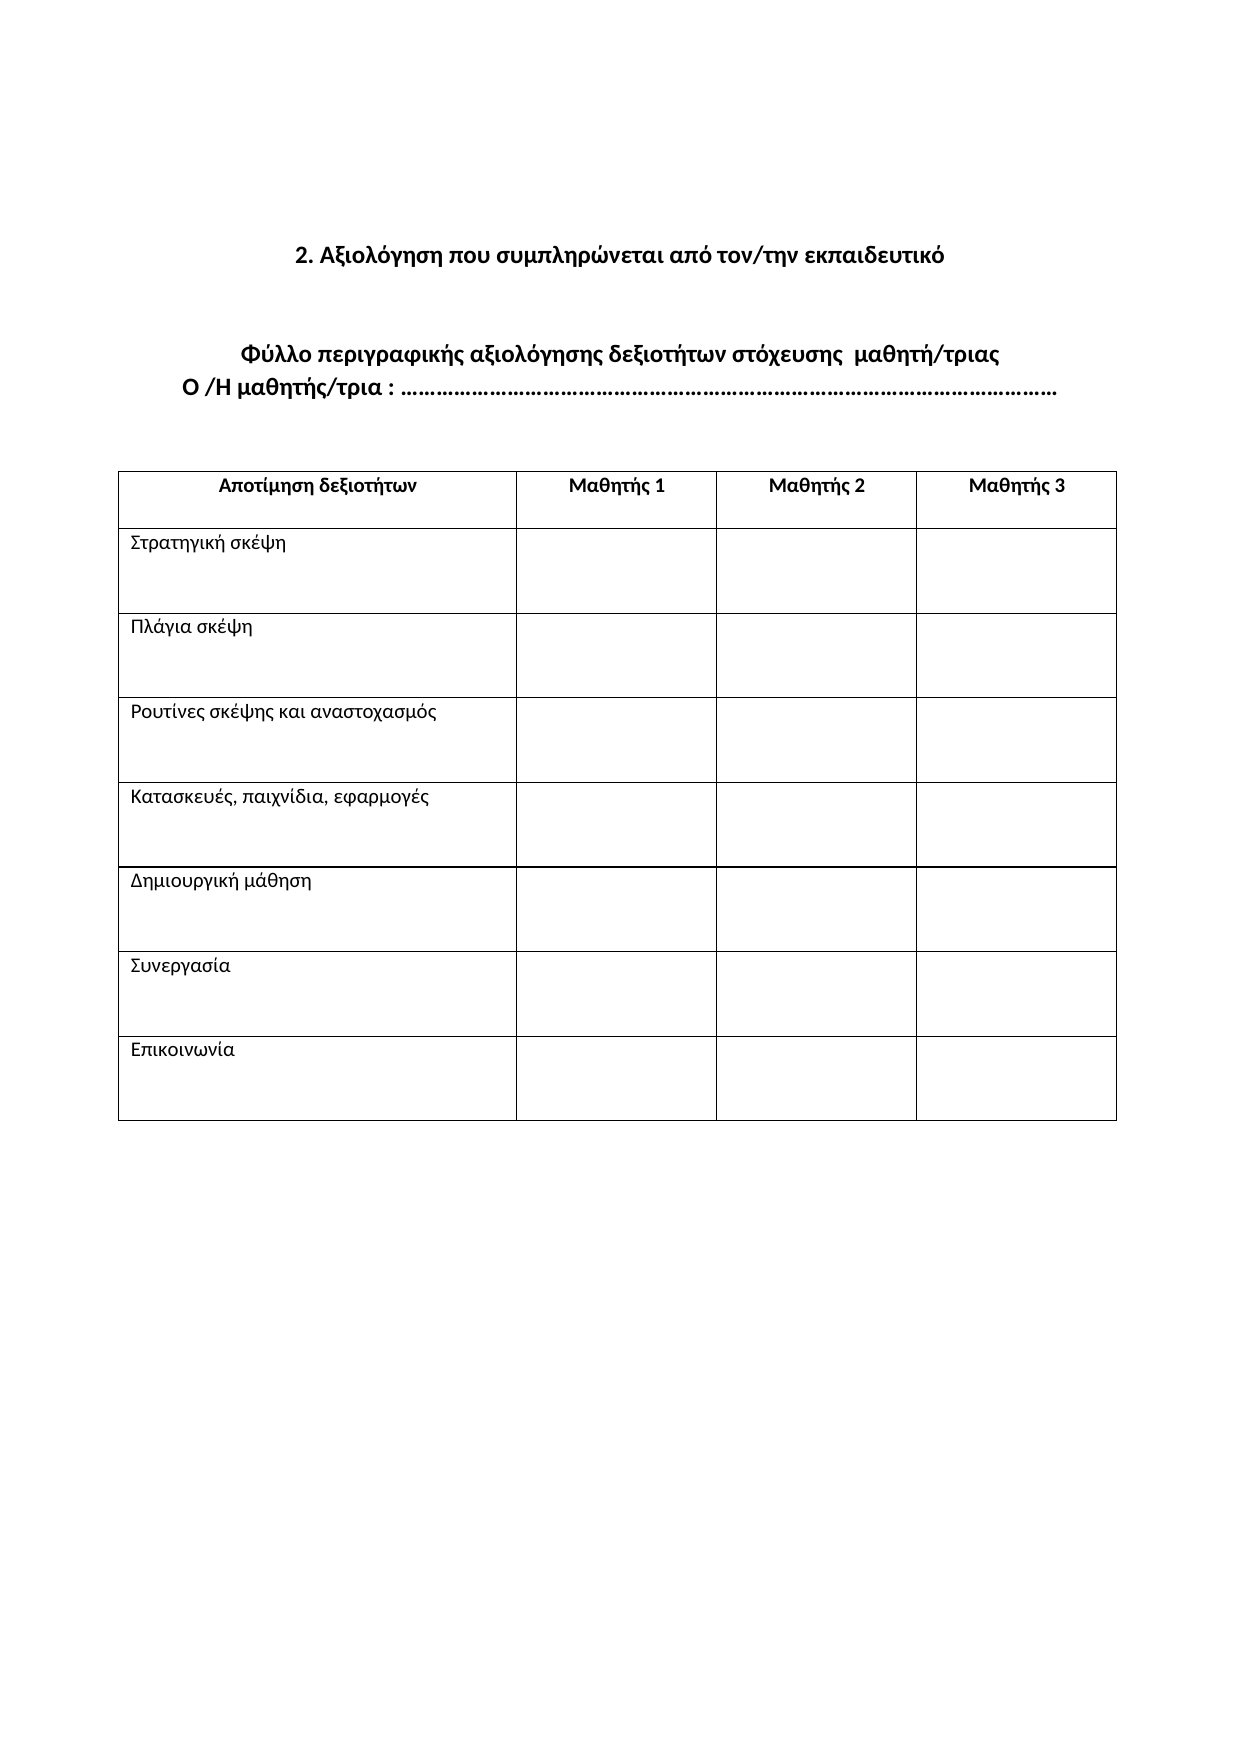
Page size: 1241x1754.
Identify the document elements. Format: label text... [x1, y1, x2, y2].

table_cell Επικοινωνία [119, 1037, 516, 1120]
table_cell [717, 614, 916, 697]
table_cell [917, 1037, 1116, 1120]
table_cell Ρουτίνες σκέψης και αναστοχασμός [119, 698, 516, 782]
table_cell Δημιουργική μάθηση [119, 868, 516, 951]
table_cell [517, 868, 716, 951]
table_header Μαθητής 1 [517, 472, 716, 528]
table_cell [717, 952, 916, 1036]
table_cell [517, 1037, 716, 1120]
table_cell [517, 614, 716, 697]
table_cell [717, 698, 916, 782]
table_cell [917, 614, 1116, 697]
text 2. Αξιολόγηση που συμπληρώνεται από τον/την εκπαιδευτικό [118, 239, 1122, 270]
table_header Αποτίμηση δεξιοτήτων [119, 472, 516, 528]
table_cell [517, 952, 716, 1036]
table_cell [717, 783, 916, 866]
table_cell Κατασκευές, παιχνίδια, εφαρμογές [119, 783, 516, 866]
table_cell [917, 952, 1116, 1036]
table_cell [517, 783, 716, 866]
table_header Μαθητής 2 [717, 472, 916, 528]
table_cell [717, 868, 916, 951]
table_cell [517, 529, 716, 613]
table_cell Πλάγια σκέψη [119, 614, 516, 697]
table_cell [917, 698, 1116, 782]
table_cell Συνεργασία [119, 952, 516, 1036]
table_cell [917, 868, 1116, 951]
text Φύλλο περιγραφικής αξιολόγησης δεξιοτήτων στόχευσης μαθητή/τριας [118, 339, 1122, 369]
text Ο /Η μαθητής/τρια : ………………………………………………………………………………………………… [118, 372, 1122, 402]
table_cell [517, 698, 716, 782]
table_cell [917, 783, 1116, 866]
table_cell [717, 1037, 916, 1120]
table_cell [717, 529, 916, 613]
table_header Μαθητής 3 [917, 472, 1116, 528]
table_cell Στρατηγική σκέψη [119, 529, 516, 613]
table_cell [917, 529, 1116, 613]
